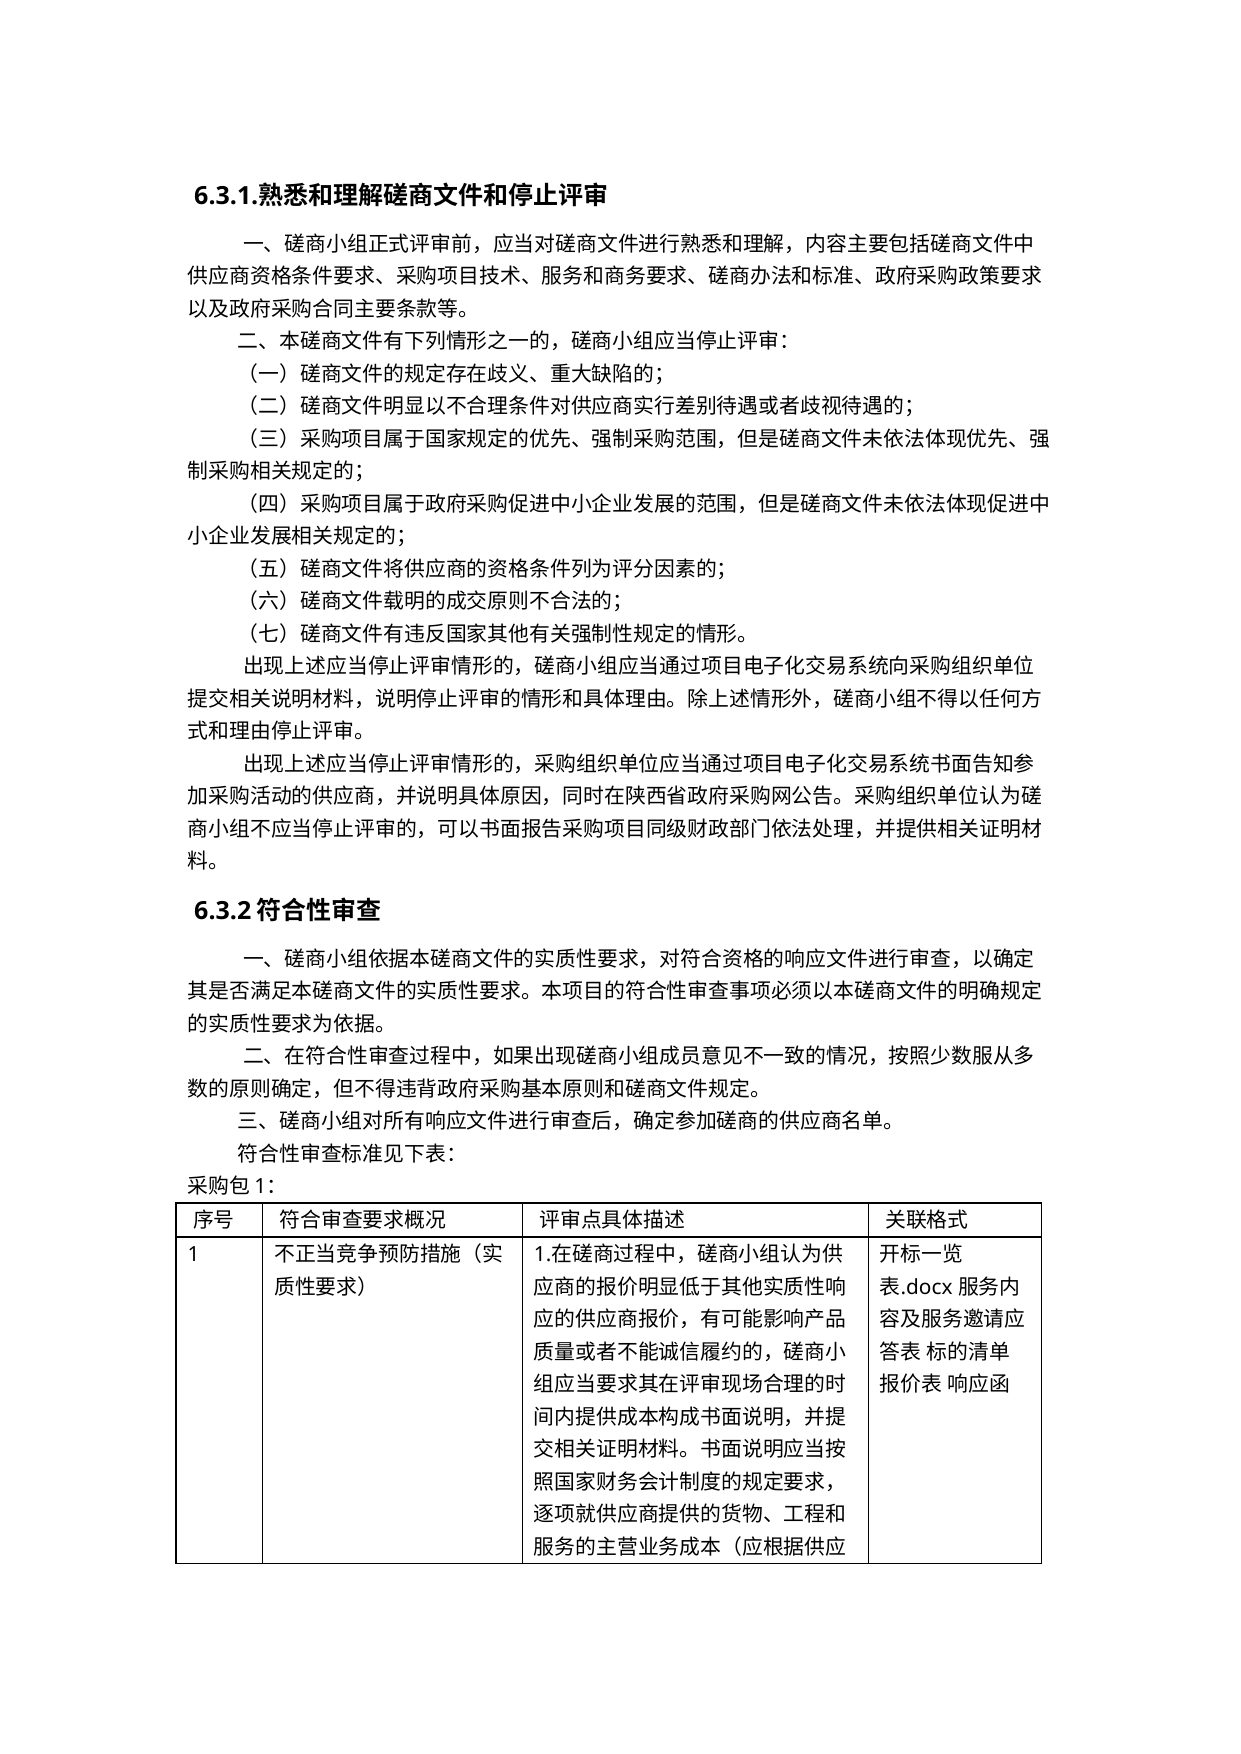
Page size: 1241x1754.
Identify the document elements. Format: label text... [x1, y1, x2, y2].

text 采购包1： [187, 1169, 1053, 1202]
text 二、在符合性审查过程中，如果出现磋商小组成员意见不一致的情况，按照少数服从多数的原则确定，但不得违背政府采购基本原则和磋商文件规定。 [187, 1039, 1053, 1104]
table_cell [869, 1238, 1041, 1563]
text （五）磋商文件将供应商的资格条件列为评分因素的； [187, 552, 1053, 584]
text 6.3.2符合性审查 [187, 877, 1053, 942]
text 出现上述应当停止评审情形的，采购组织单位应当通过项目电子化交易系统书面告知参加采购活动的供应商，并说明具体原因，同时在陕西省政府采购网公告。采购组织单位认为磋商小组不应当停止评审的，可以书面报告采购项目同级财政部门依法处理，并提供相关证明材料。 [187, 747, 1053, 877]
table_header 评审点具体描述 [523, 1204, 868, 1236]
text （一）磋商文件的规定存在歧义、重大缺陷的； [187, 357, 1053, 389]
text 符合性审查标准见下表： [187, 1137, 1053, 1169]
text 6.3.1.熟悉和理解磋商文件和停止评审 [187, 162, 1053, 227]
text （四）采购项目属于政府采购促进中小企业发展的范围，但是磋商文件未依法体现促进中小企业发展相关规定的； [187, 487, 1053, 552]
text 二、本磋商文件有下列情形之一的，磋商小组应当停止评审： [187, 324, 1053, 357]
text （二）磋商文件明显以不合理条件对供应商实行差别待遇或者歧视待遇的； [187, 389, 1053, 422]
table_header 符合审查要求概况 [263, 1204, 522, 1236]
table_cell 不正当竞争预防措施（实质性要求） [263, 1238, 522, 1563]
table_header 关联格式 [869, 1204, 1041, 1236]
text 一、磋商小组正式评审前，应当对磋商文件进行熟悉和理解，内容主要包括磋商文件中供应商资格条件要求、采购项目技术、服务和商务要求、磋商办法和标准、政府采购政策要求以及政府采购合同主要条款等。 [187, 227, 1053, 324]
table_cell 1 [177, 1238, 262, 1563]
text （六）磋商文件载明的成交原则不合法的； [187, 584, 1053, 617]
text 一、磋商小组依据本磋商文件的实质性要求，对符合资格的响应文件进行审查，以确定其是否满足本磋商文件的实质性要求。本项目的符合性审查事项必须以本磋商文件的明确规定的实质性要求为依据。 [187, 942, 1053, 1039]
text （七）磋商文件有违反国家其他有关强制性规定的情形。 [187, 617, 1053, 649]
text （三）采购项目属于国家规定的优先、强制采购范围，但是磋商文件未依法体现优先、强制采购相关规定的； [187, 422, 1053, 487]
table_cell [523, 1238, 868, 1563]
text 三、磋商小组对所有响应文件进行审查后，确定参加磋商的供应商名单。 [187, 1104, 1053, 1137]
text 出现上述应当停止评审情形的，磋商小组应当通过项目电子化交易系统向采购组织单位提交相关说明材料，说明停止评审的情形和具体理由。除上述情形外，磋商小组不得以任何方式和理由停止评审。 [187, 649, 1053, 747]
table_header 序号 [177, 1204, 262, 1236]
